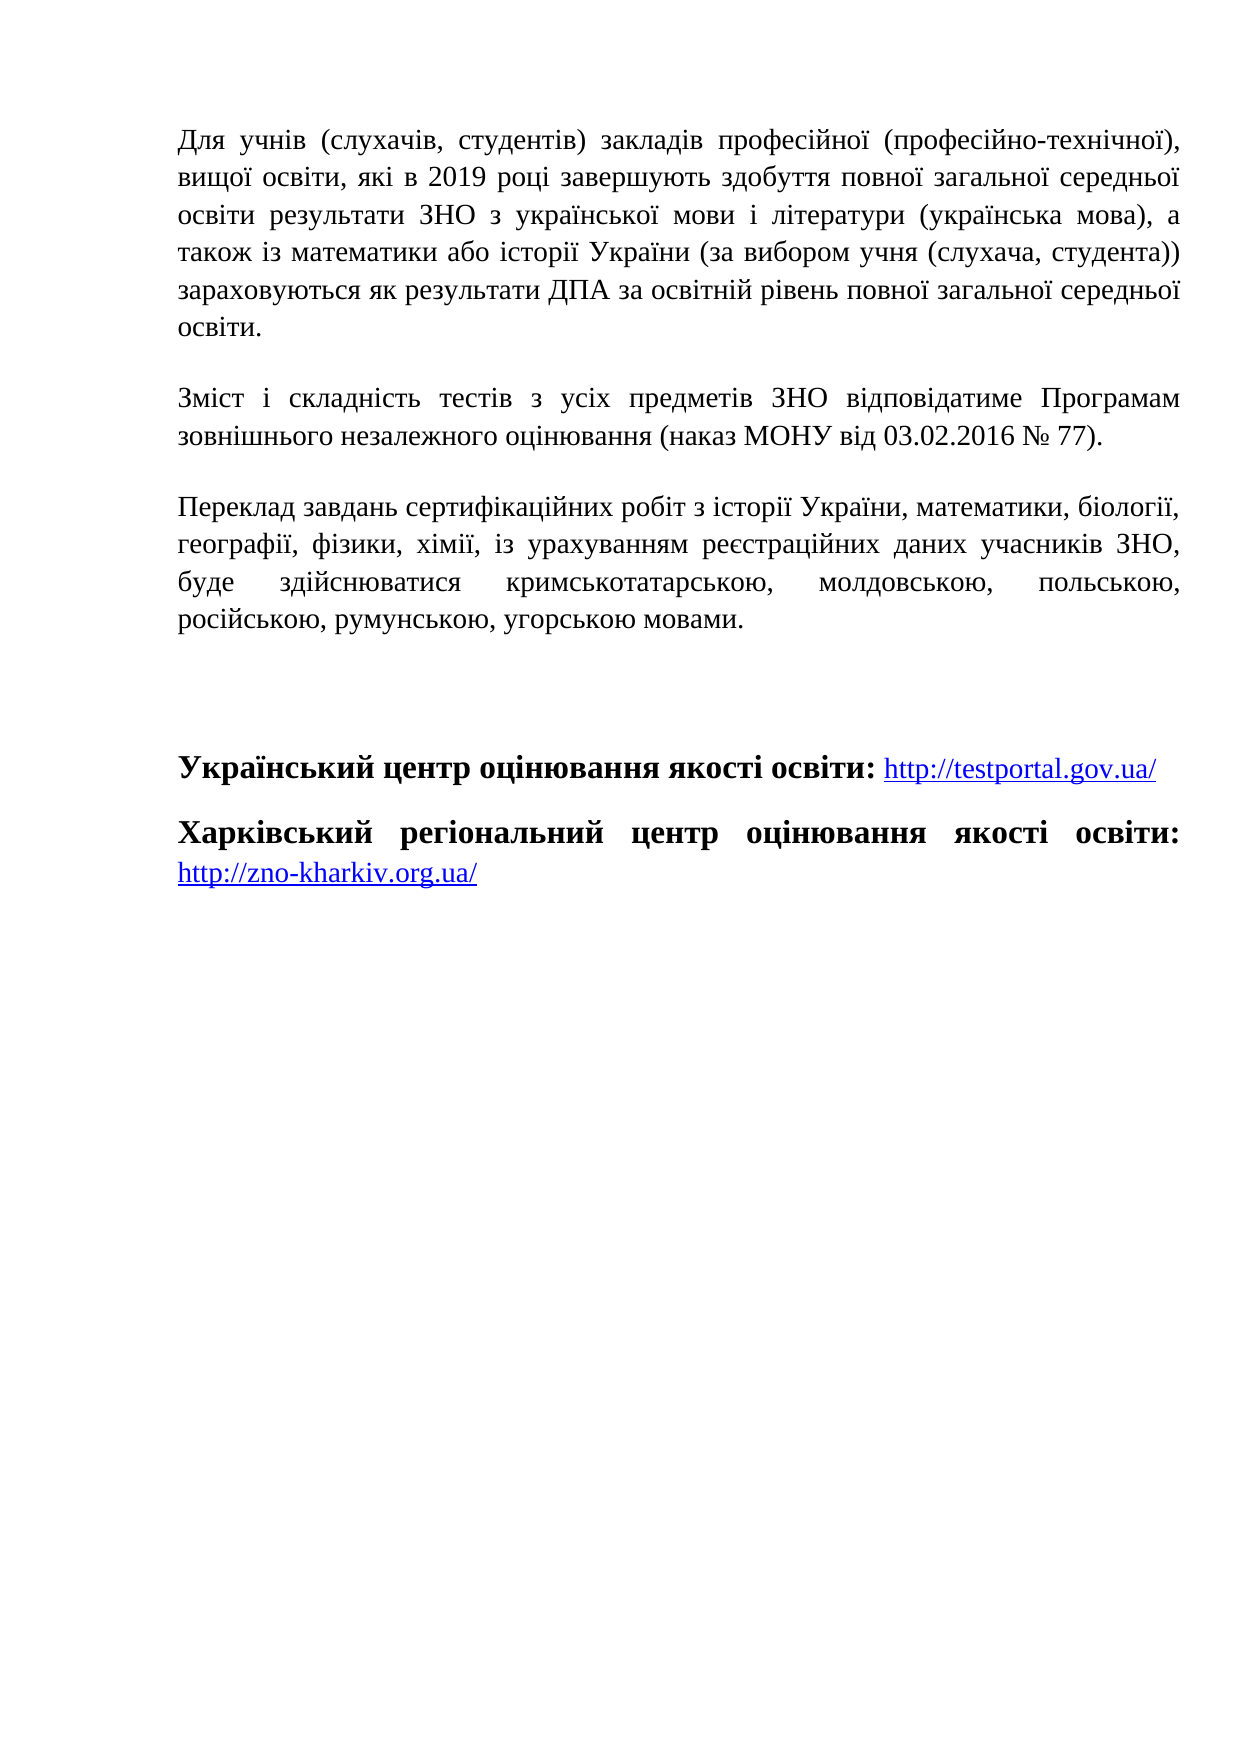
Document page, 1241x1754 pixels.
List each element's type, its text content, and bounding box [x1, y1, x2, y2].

text Український центр оцінювання якості освіти: http://testportal.gov.ua/ [177, 748, 1181, 786]
text Переклад завдань сертифікаційних робіт з історії України, математики, біології, географії, фізики, хімії, із урахуванням реєстраційних даних учасників ЗНО, буде здійснюватися кримськотатарською, молдовською, польською, російською, румунською, угорською мовами. [177, 485, 1181, 635]
text Харківський регіональний центр оцінювання якості освіти: http://zno-kharkiv.org.ua/ [177, 813, 1181, 888]
text Зміст і складність тестів з усіх предметів ЗНО відповідатиме Програмам зовнішнього незалежного оцінювання (наказ МОНУ від 03.02.2016 № 77). [177, 377, 1181, 452]
text Для учнів (слухачів, студентів) закладів професійної (професійно-технічної), вищої освіти, які в 2019 році завершують здобуття повної загальної середньої освіти результати ЗНО з української мови і літератури (українська мова), а також із математики або історії України (за вибором учня (слухача, студента)) зараховуються як результати ДПА за освітній рівень повної загальної середньої освіти. [177, 118, 1181, 343]
